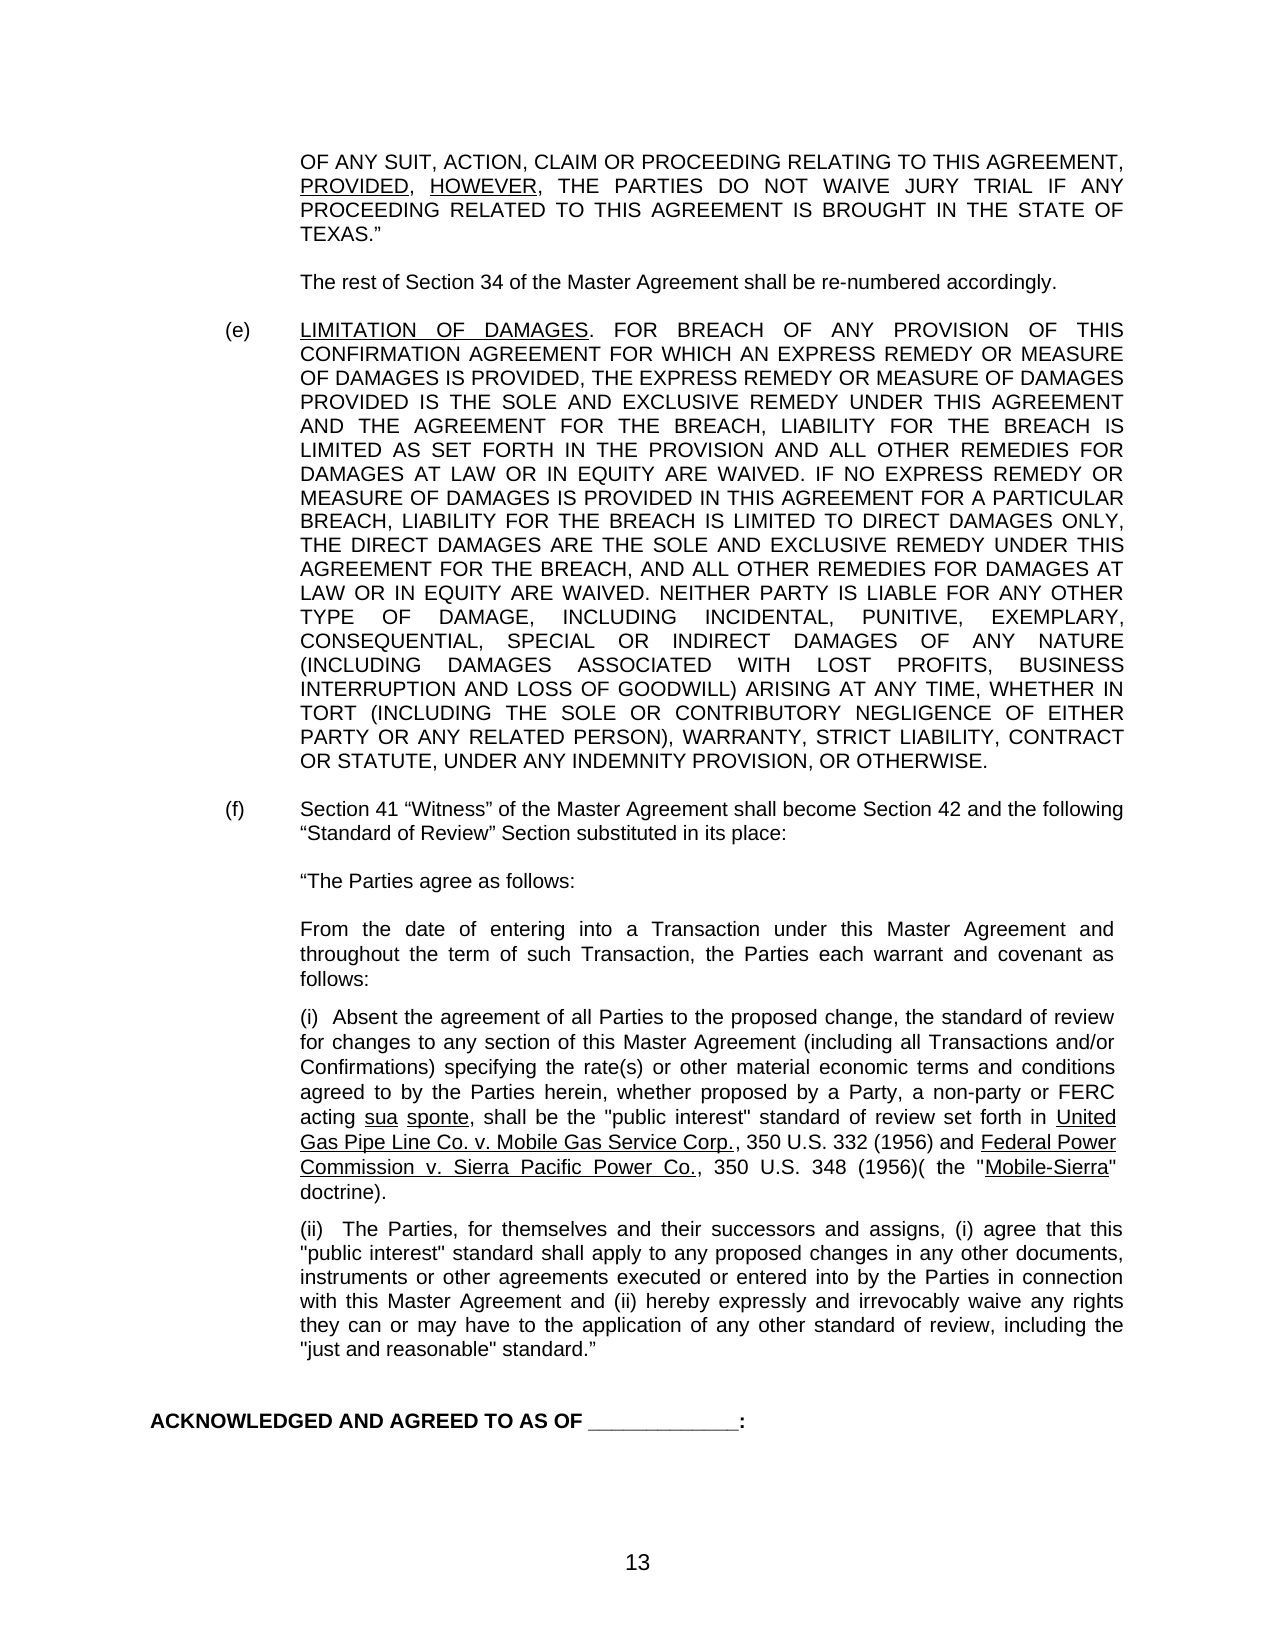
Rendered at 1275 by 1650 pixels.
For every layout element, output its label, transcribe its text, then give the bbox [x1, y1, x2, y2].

text (f) Section 41 “Witness” of the Master Agreement shall become Section 42 and the following “Standard of Review” Section substituted in its place: [225, 797, 1125, 845]
text “The Parties agree as follows: [262, 869, 1125, 893]
text From the date of entering into a Transaction under this Master Agreement and throughout the term of such Transaction, the Parties each warrant and covenant as follows: [225, 917, 1116, 992]
text The rest of Section 34 of the Master Agreement shall be re-numbered accordingly. [300, 270, 1125, 294]
text (ii) The Parties, for themselves and their successors and assigns, (i) agree that this "public interest" standard shall apply to any proposed changes in any other documents, instruments or other agreements executed or entered into by the Parties in connection with this Master Agreement and (ii) hereby expressly and irrevocably waive any rights they can or may have to the application of any other standard of review, including the "just and reasonable" standard.” [300, 1217, 1125, 1360]
text (i) Absent the agreement of all Parties to the proposed change, the standard of review for changes to any section of this Master Agreement (including all Transactions and/or Confirmations) specifying the rate(s) or other material economic terms and conditions agreed to by the Parties herein, whether proposed by a Party, a non-party or FERC acting sua sponte, shall be the "public interest" standard of review set forth in United Gas Pipe Line Co. v. Mobile Gas Service Corp., 350 U.S. 332 (1956) and Federal Power Commission v. Sierra Pacific Power Co., 350 U.S. 348 (1956)( the "Mobile-Sierra" doctrine). [225, 1004, 1116, 1204]
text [150, 150, 1125, 246]
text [150, 1409, 1125, 1457]
text (e) LIMITATION OF DAMAGES. FOR BREACH OF ANY PROVISION OF THIS CONFIRMATION AGREEMENT FOR WHICH AN EXPRESS REMEDY OR MEASURE OF DAMAGES IS PROVIDED, THE EXPRESS REMEDY OR MEASURE OF DAMAGES PROVIDED IS THE SOLE AND EXCLUSIVE REMEDY UNDER THIS AGREEMENT AND THE AGREEMENT FOR THE BREACH, LIABILITY FOR THE BREACH IS LIMITED AS SET FORTH IN THE PROVISION AND ALL OTHER REMEDIES FOR DAMAGES AT LAW OR IN EQUITY ARE WAIVED. IF NO EXPRESS REMEDY OR MEASURE OF DAMAGES IS PROVIDED IN THIS AGREEMENT FOR A PARTICULAR BREACH, LIABILITY FOR THE BREACH IS LIMITED TO DIRECT DAMAGES ONLY, THE DIRECT DAMAGES ARE THE SOLE AND EXCLUSIVE REMEDY UNDER THIS AGREEMENT FOR THE BREACH, AND ALL OTHER REMEDIES FOR DAMAGES AT LAW OR IN EQUITY ARE WAIVED. NEITHER PARTY IS LIABLE FOR ANY OTHER TYPE OF DAMAGE, INCLUDING INCIDENTAL, PUNITIVE, EXEMPLARY, CONSEQUENTIAL, SPECIAL OR INDIRECT DAMAGES OF ANY NATURE (INCLUDING DAMAGES ASSOCIATED WITH LOST PROFITS, BUSINESS INTERRUPTION AND LOSS OF GOODWILL) ARISING AT ANY TIME, WHETHER IN TORT (INCLUDING THE SOLE OR CONTRIBUTORY NEGLIGENCE OF EITHER PARTY OR ANY RELATED PERSON), WARRANTY, STRICT LIABILITY, CONTRACT OR STATUTE, UNDER ANY INDEMNITY PROVISION, OR OTHERWISE. [225, 318, 1125, 773]
